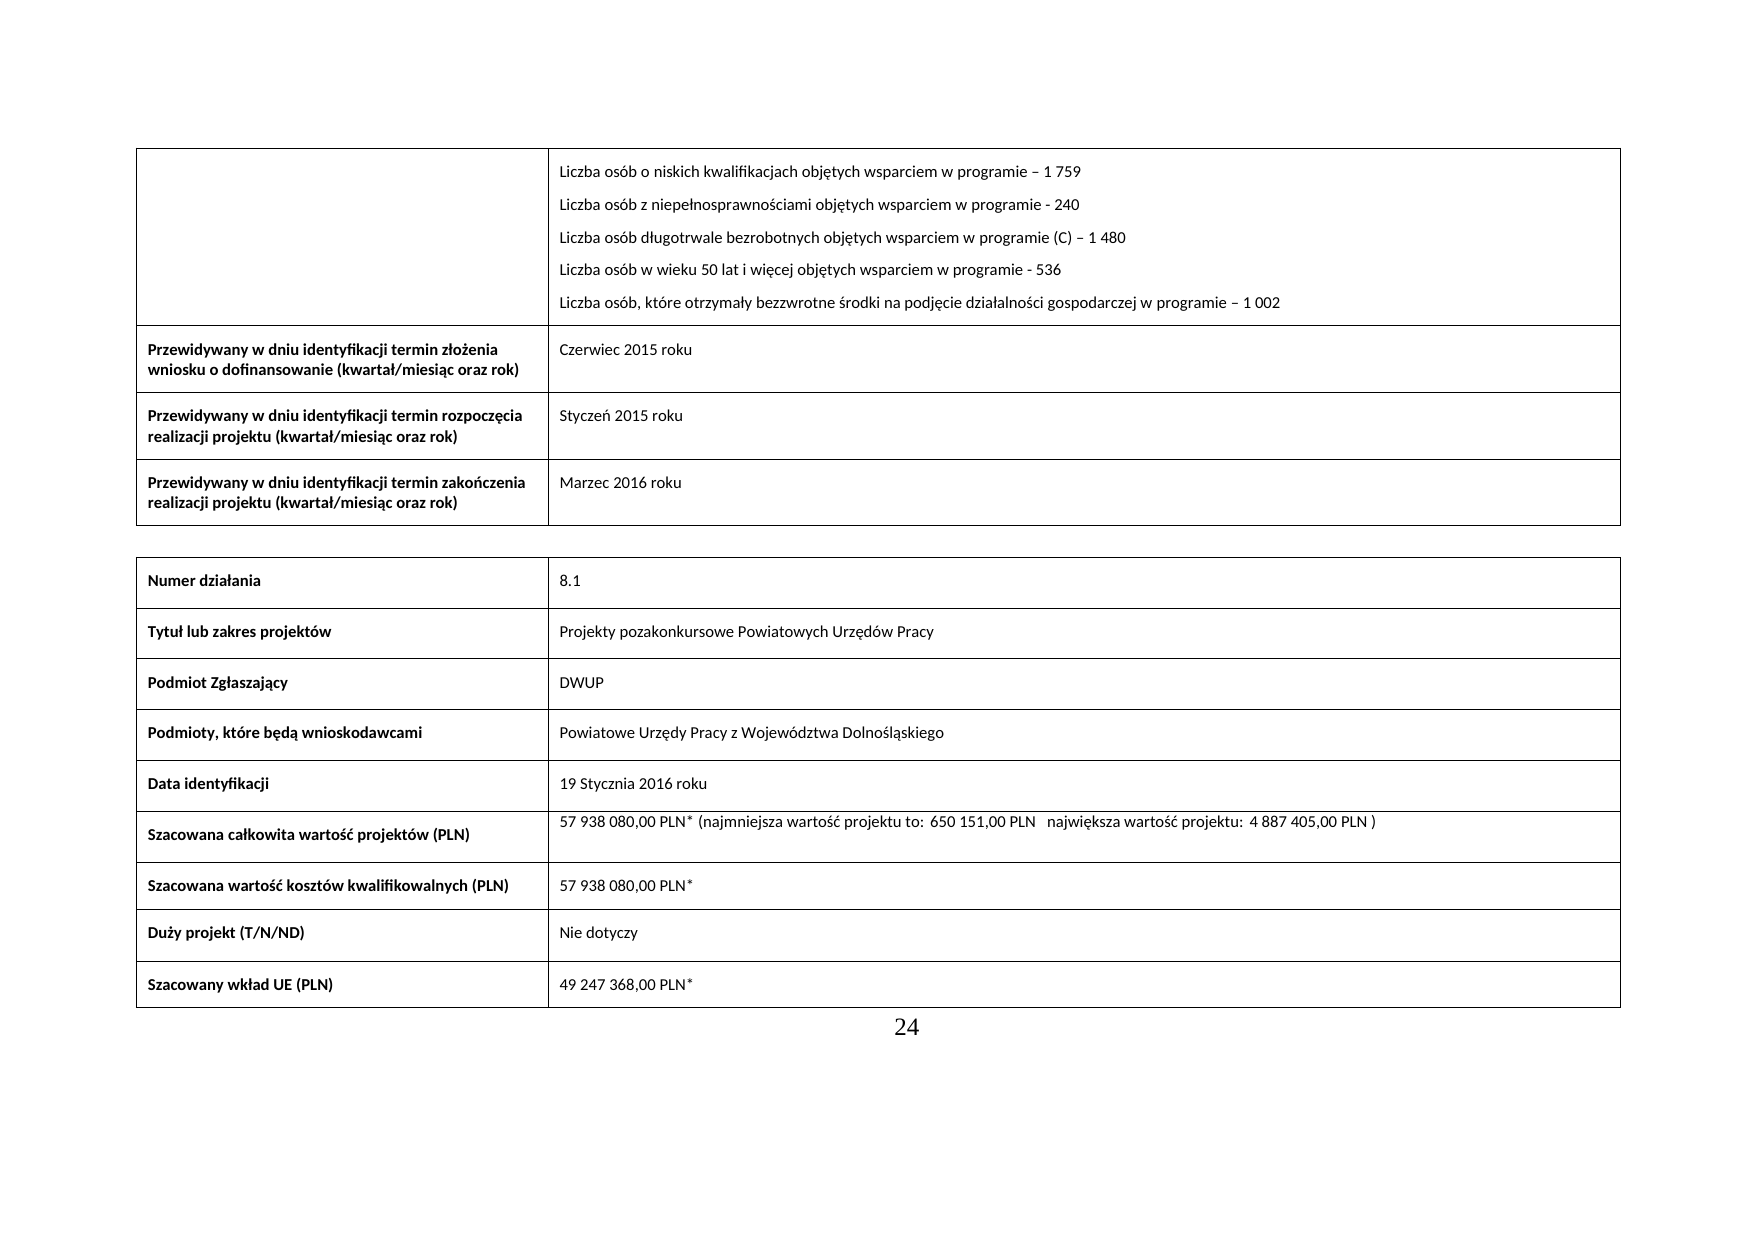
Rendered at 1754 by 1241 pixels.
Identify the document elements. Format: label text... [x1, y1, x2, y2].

table_cell 57 938 080,00 PLN* (najmniejsza wartość projektu to: 650 151,00 PLN największa wartość projektu: 4 887 405,00 PLN ) [549, 812, 1620, 862]
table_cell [549, 149, 1620, 325]
table_cell 19 Stycznia 2016 roku [549, 761, 1620, 811]
table_cell Przewidywany w dniu identyfikacji termin rozpoczęcia realizacji projektu (kwartał/miesiąc oraz rok) [137, 393, 548, 459]
table_cell Nie dotyczy [549, 910, 1620, 961]
table_header Numer działania [137, 558, 548, 607]
table_cell DWUP [549, 659, 1620, 709]
table_cell Data identyfikacji [137, 761, 548, 811]
table_cell Podmioty, które będą wnioskodawcami [137, 710, 548, 760]
table_cell Marzec 2016 roku [549, 460, 1620, 525]
table_cell Powiatowe Urzędy Pracy z Województwa Dolnośląskiego [549, 710, 1620, 760]
table_cell Podmiot Zgłaszający [137, 659, 548, 709]
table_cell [137, 149, 548, 325]
table_cell 49 247 368,00 PLN* [549, 962, 1620, 1007]
table_cell 57 938 080,00 PLN* [549, 863, 1620, 908]
table_cell Przewidywany w dniu identyfikacji termin złożenia wniosku o dofinansowanie (kwartał/miesiąc oraz rok) [137, 326, 548, 392]
table_cell Duży projekt (T/N/ND) [137, 910, 548, 961]
table_cell Styczeń 2015 roku [549, 393, 1620, 459]
table_cell Szacowana całkowita wartość projektów (PLN) [137, 812, 548, 862]
table_cell Projekty pozakonkursowe Powiatowych Urzędów Pracy [549, 609, 1620, 658]
table_cell Przewidywany w dniu identyfikacji termin zakończenia realizacji projektu (kwartał/miesiąc oraz rok) [137, 460, 548, 525]
table_header 8.1 [549, 558, 1620, 607]
table_cell Tytuł lub zakres projektów [137, 609, 548, 658]
table_cell Szacowana wartość kosztów kwalifikowalnych (PLN) [137, 863, 548, 908]
table_cell Czerwiec 2015 roku [549, 326, 1620, 392]
table_cell Szacowany wkład UE (PLN) [137, 962, 548, 1007]
